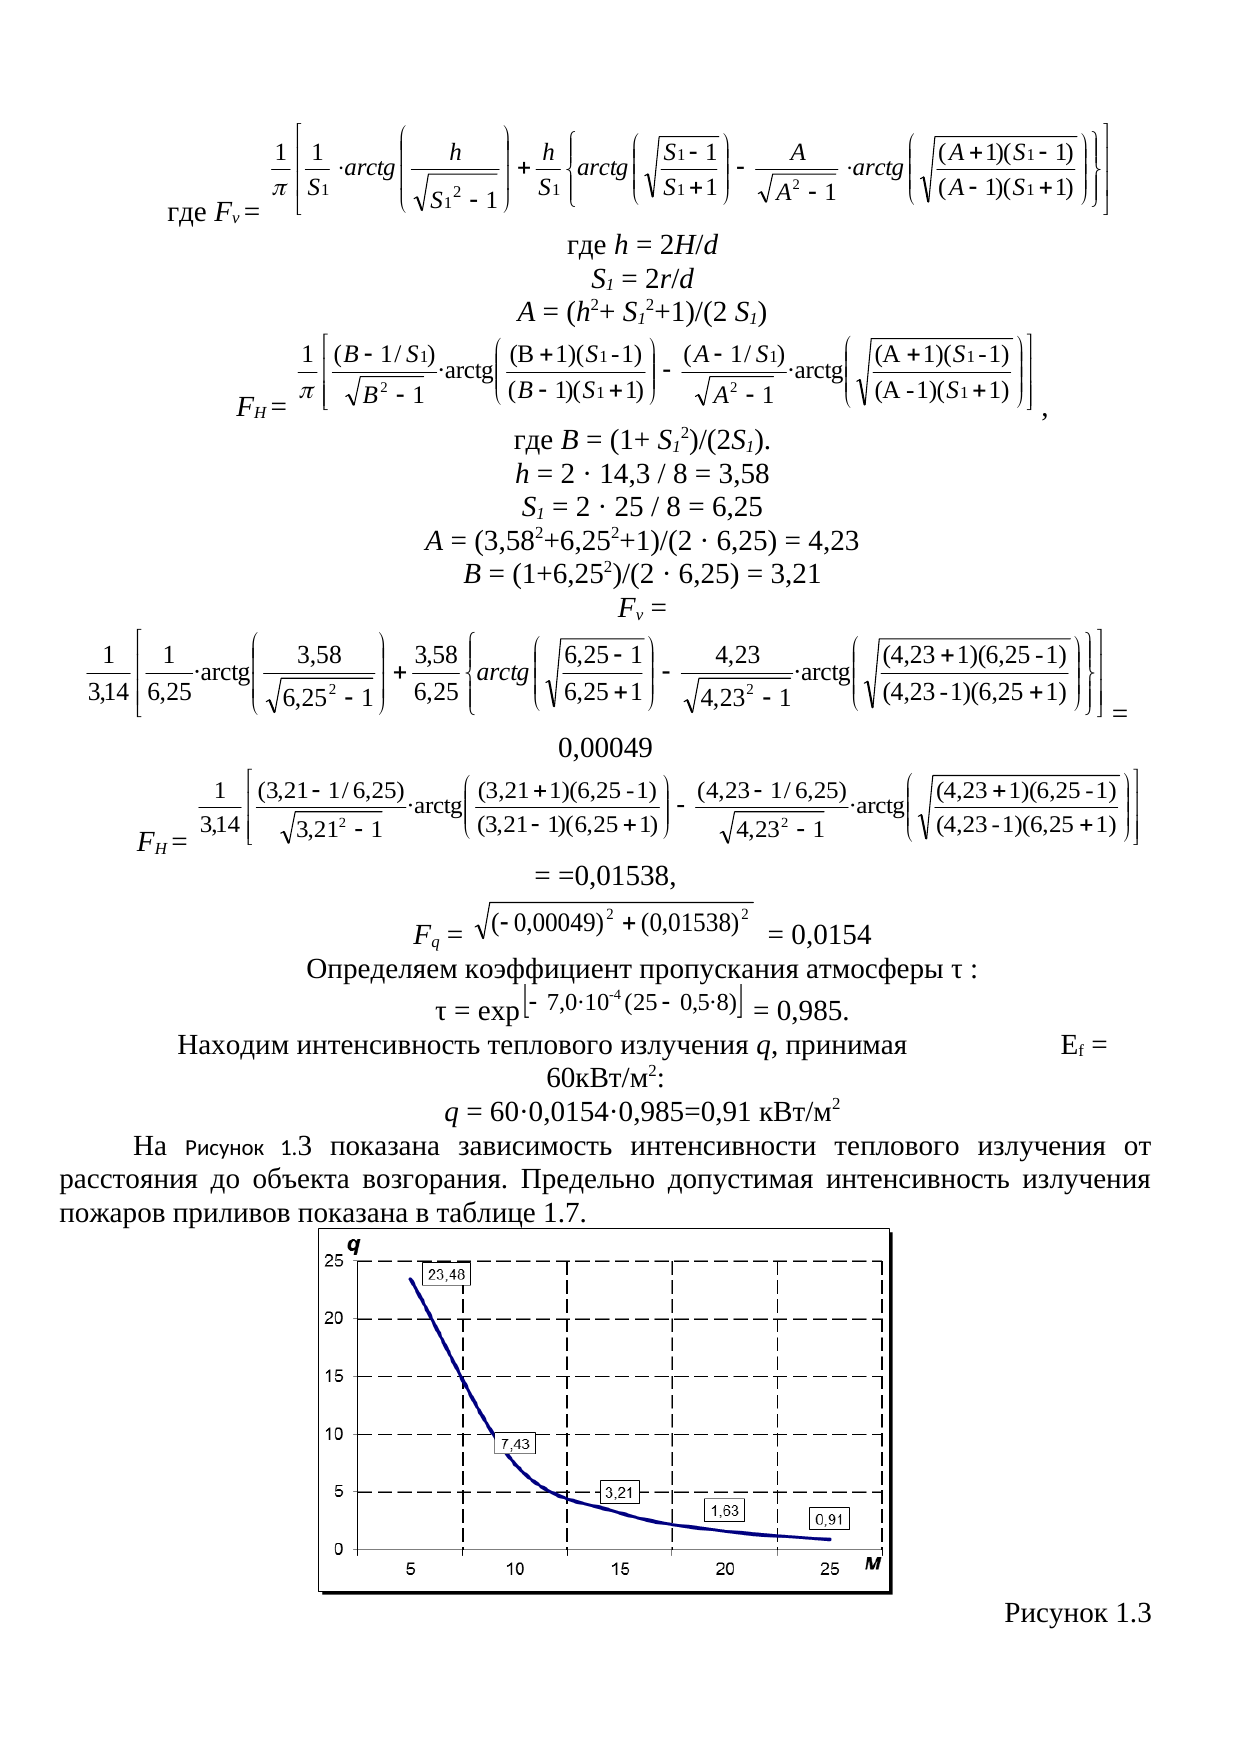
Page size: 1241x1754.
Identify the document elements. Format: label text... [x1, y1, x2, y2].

text q = 60·0,0154·0,985=0,91 кВт/м2 [59, 1094, 1152, 1128]
text FH = = =0,01538, [59, 763, 1152, 891]
text А = (h2+ S12+1)/(2 S1) [59, 294, 1152, 328]
text где h = 2H/d [59, 227, 1152, 261]
text где Fv = [59, 118, 1152, 227]
text FH = , [59, 328, 1152, 422]
text Fv = = 0,00049 [59, 590, 1152, 763]
text На рисунке 1.3 показана зависимость интенсивности теплового излучения от расстояния до объекта возгорания. Предельно допустимая интенсивность излучения пожаров приливов показана в таблице 1.7. [59, 1128, 1152, 1228]
text Находим интенсивность теплового излучения q, принимая Ef = 60кВт/м2: [59, 1027, 1152, 1094]
text Рисунок 1.3 [59, 1595, 1152, 1628]
text τ = exp = 0,985. [59, 984, 1152, 1027]
text h = 2 · 14,3 / 8 = 3,58 [59, 456, 1152, 489]
text S1 = 2 · 25 / 8 = 6,25 [59, 489, 1152, 523]
text В = (1+6,252)/(2 · 6,25) = 3,21 [59, 557, 1152, 590]
picture [318, 1228, 893, 1595]
text Определяем коэффициент пропускания атмосферы τ : [59, 951, 1152, 984]
text S1 = 2r/d [59, 261, 1152, 294]
text Fq = = 0,0154 [59, 891, 1152, 951]
text А = (3,582+6,252+1)/(2 · 6,25) = 4,23 [59, 523, 1152, 557]
text где В = (1+ S12)/(2S1). [59, 422, 1152, 456]
